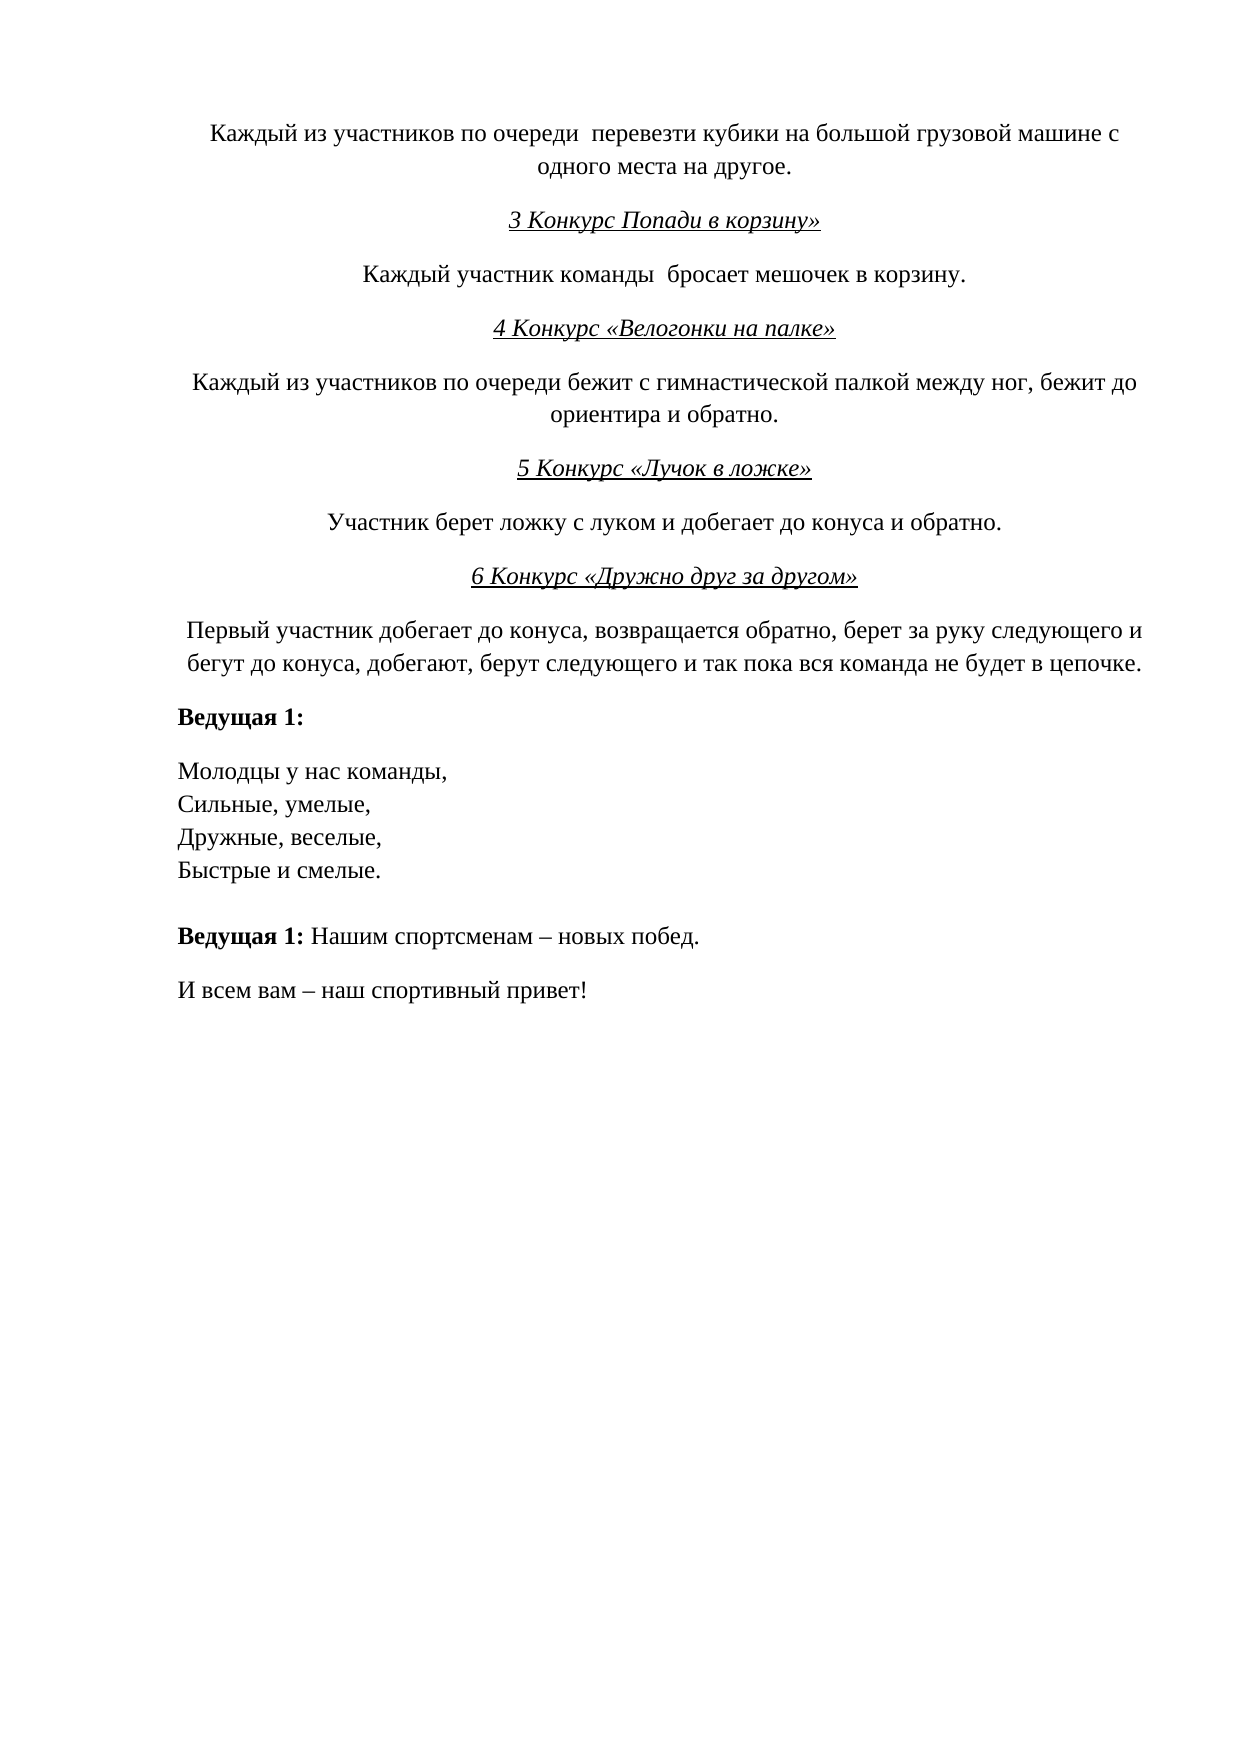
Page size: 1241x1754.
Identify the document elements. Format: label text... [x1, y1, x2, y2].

text Участник берет ложку с луком и добегает до конуса и обратно. [177, 507, 1152, 536]
text 4 Конкурс «Велогонки на палке» [177, 313, 1152, 341]
text 6 Конкурс «Дружно друг за другом» [177, 561, 1152, 590]
text Ведущая 1: Нашим спортсменам – новых побед. [177, 921, 1152, 949]
text 5 Конкурс «Лучок в ложке» [177, 453, 1152, 482]
text И всем вам – наш спортивный привет! [177, 975, 1152, 1003]
text Ведущая 1: [177, 702, 1152, 731]
text Дружные, веселые, [177, 822, 1152, 851]
text Сильные, умелые, [177, 789, 1152, 817]
text Каждый участник команды бросает мешочек в корзину. [177, 259, 1152, 288]
text Молодцы у нас команды, [177, 756, 1152, 784]
text Быстрые и смелые. [177, 855, 1152, 883]
text 3 Конкурс Попади в корзину» [177, 205, 1152, 234]
text Каждый из участников по очереди перевезти кубики на большой грузовой машине с одного места на другое. [177, 118, 1152, 180]
text Первый участник добегает до конуса, возвращается обратно, берет за руку следующего и бегут до конуса, добегают, берут следующего и так пока вся команда не будет в цепочке. [177, 615, 1152, 677]
text Каждый из участников по очереди бежит с гимнастической палкой между ног, бежит до ориентира и обратно. [177, 367, 1152, 428]
